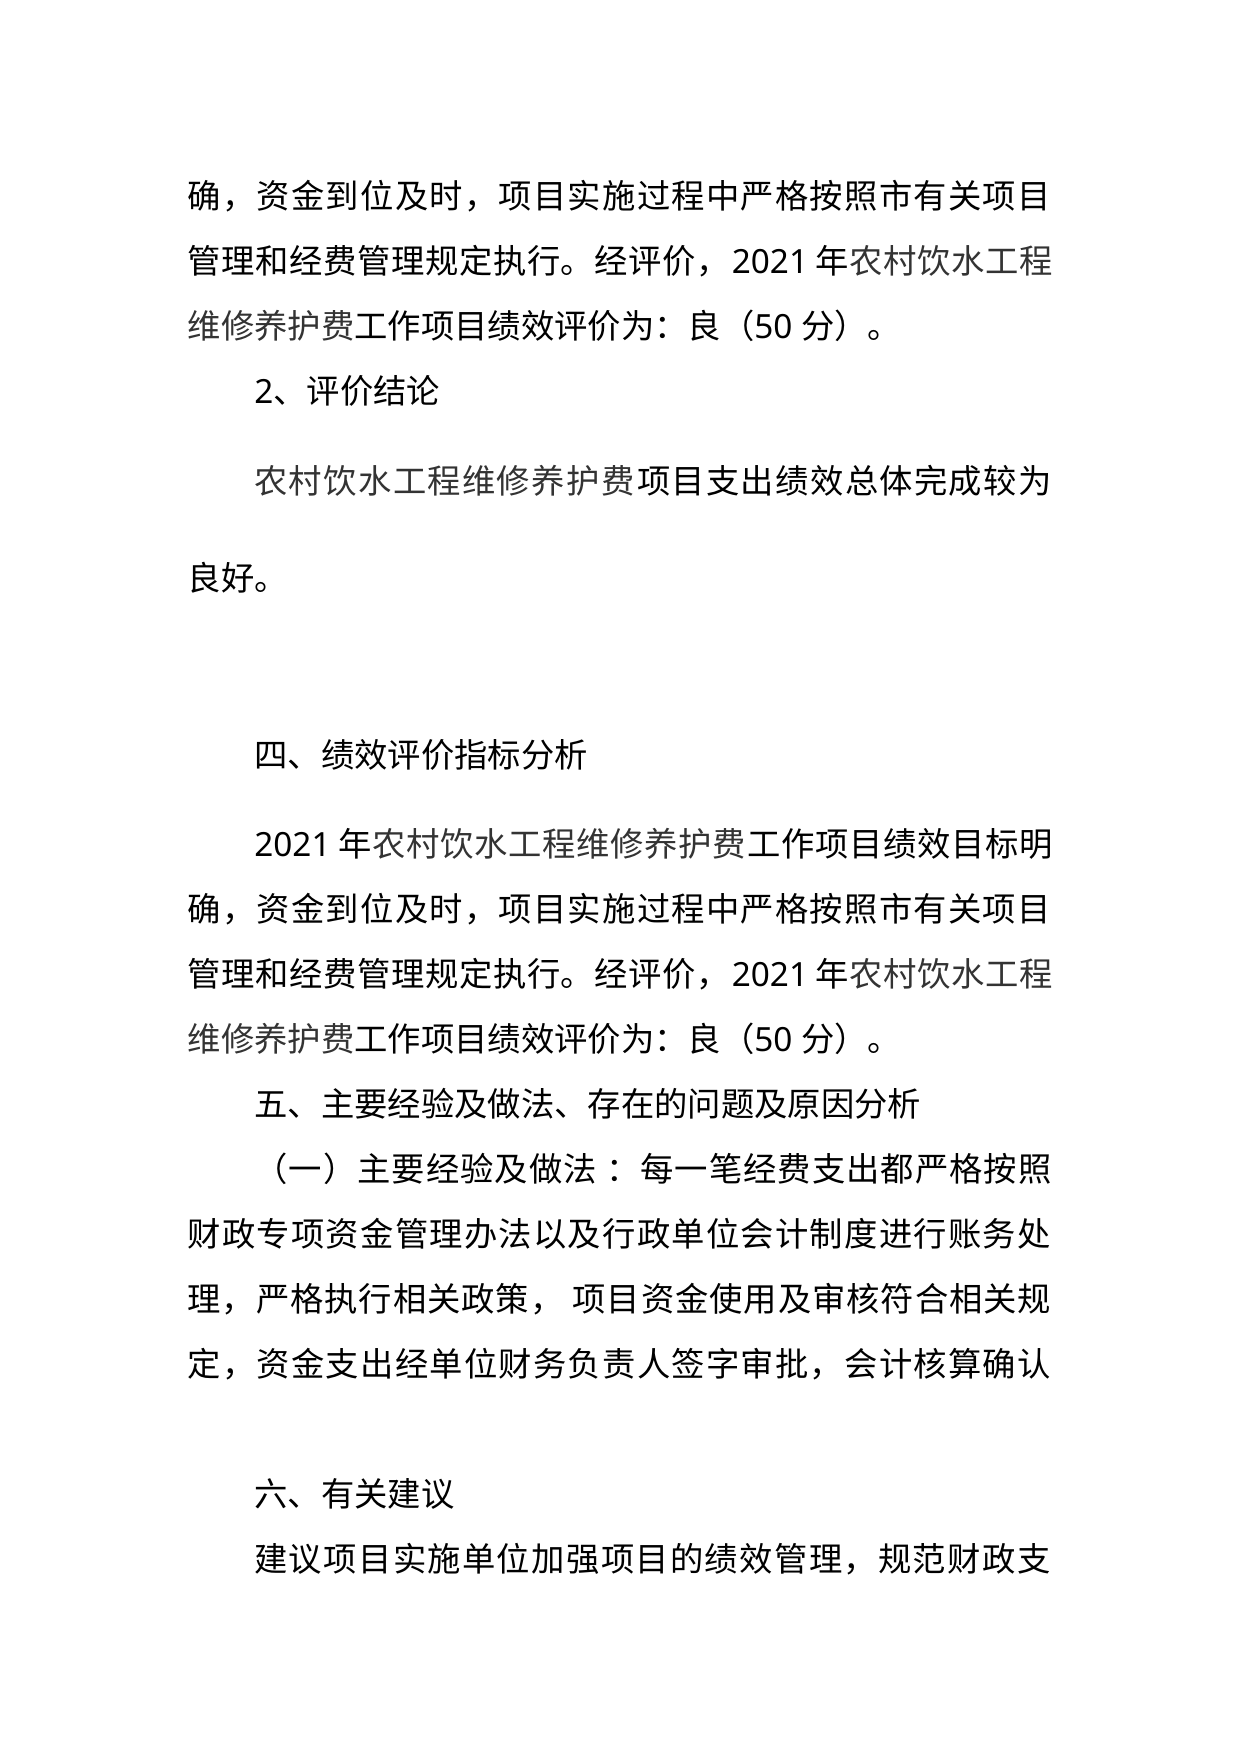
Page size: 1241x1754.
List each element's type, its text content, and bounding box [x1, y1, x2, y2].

list 农村饮水工程维修养护费项目支出绩效总体完成较为良好。 [187, 446, 1053, 609]
list 评价结论 [187, 357, 1053, 422]
text 六、有关建议 [187, 1459, 1053, 1524]
list 绩效评价指标分析 [187, 720, 1053, 785]
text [187, 162, 1053, 357]
text 五、主要经验及做法、存在的问题及原因分析 [187, 1069, 1053, 1134]
text （一）主要经验及做法 ：每一笔经费支出都严格按照财政专项资金管理办法以及行政单位会计制度进行账务处理，严格执行相关政策， 项目资金使用及审核符合相关规定，资金支出经单位财务负责人签字审批，会计核算确认。 [187, 1134, 1053, 1459]
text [187, 1524, 1053, 1589]
text 2021年农村饮水工程维修养护费工作项目绩效目标明确，资金到位及时，项目实施过程中严格按照市有关项目管理和经费管理规定执行。经评价，2021年农村饮水工程维修养护费工作项目绩效评价为：良（50 分）。 [187, 809, 1053, 1069]
